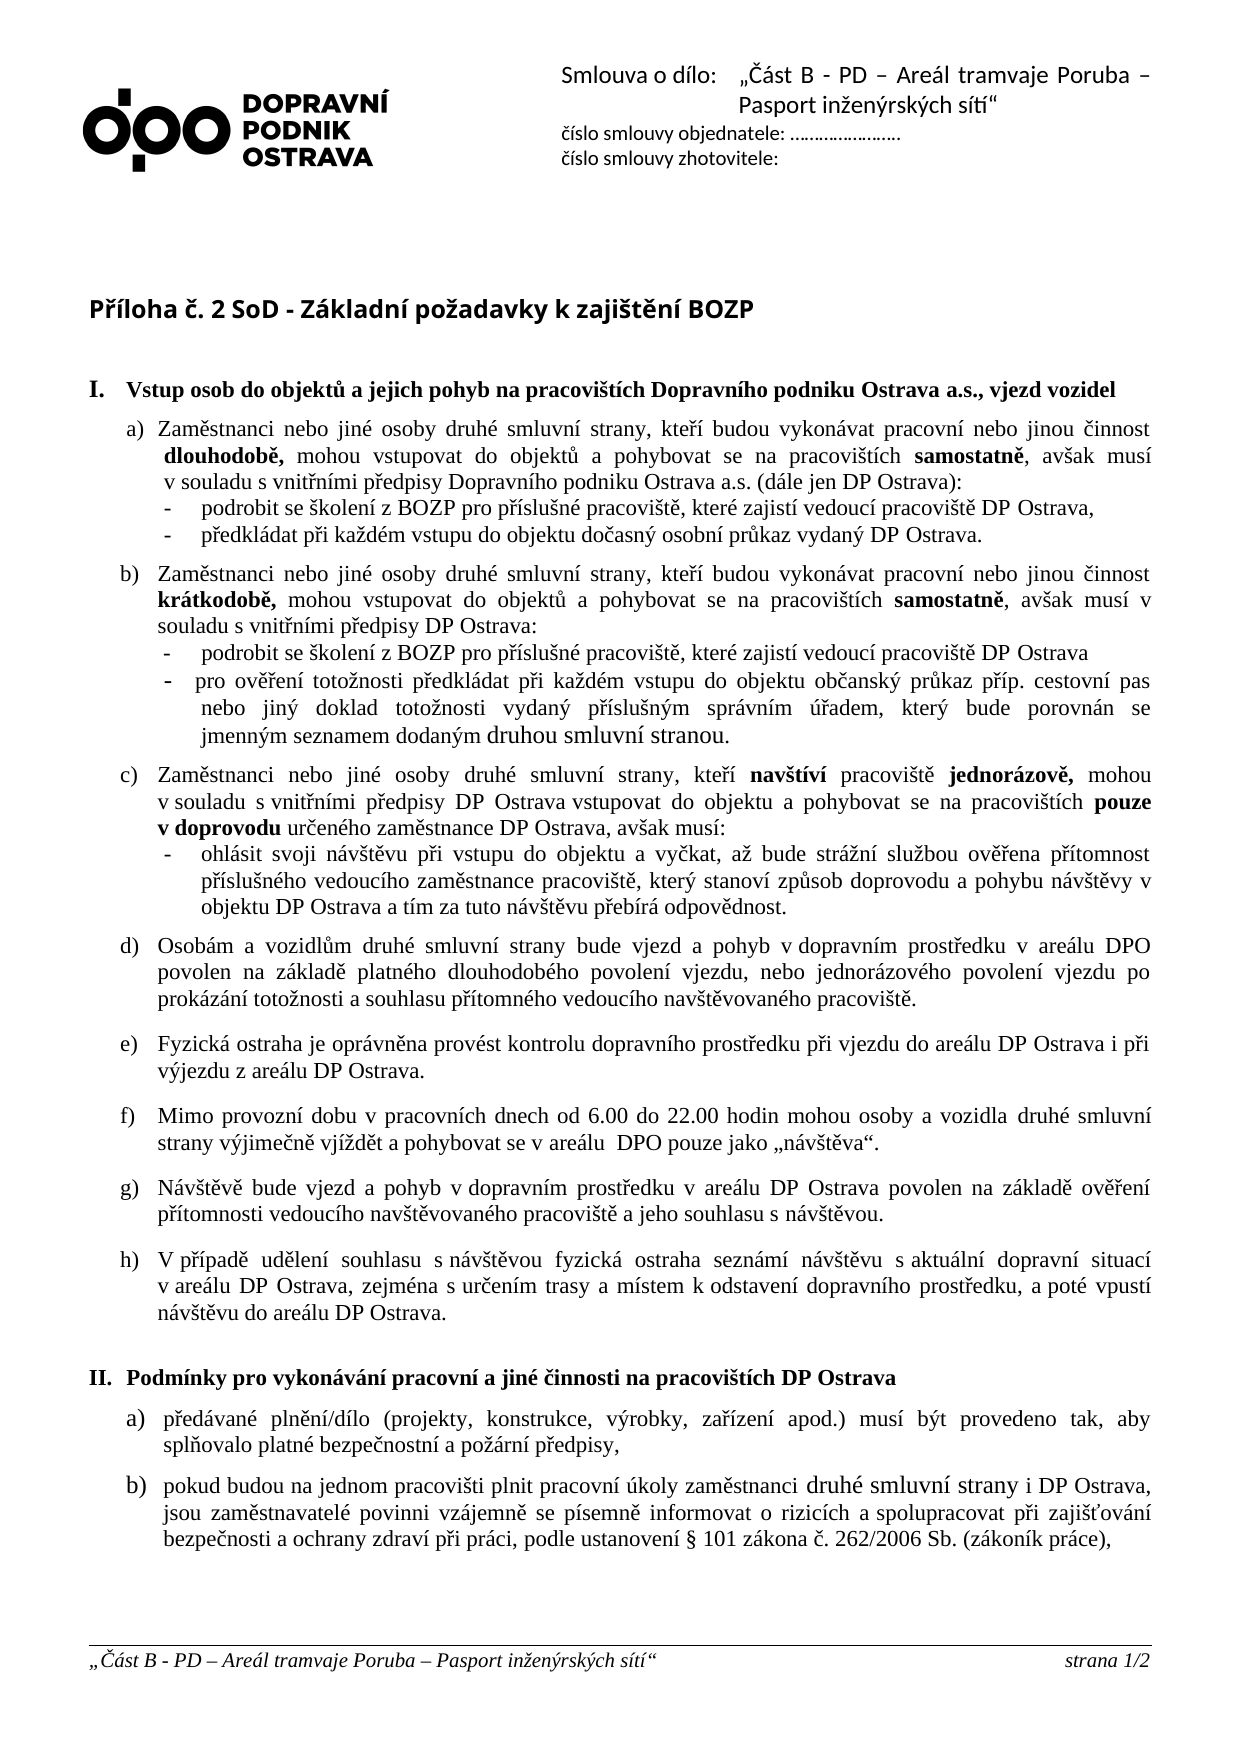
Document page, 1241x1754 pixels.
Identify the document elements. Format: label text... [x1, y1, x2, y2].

list Návštěvě bude vjezd a pohyb v dopravním prostředku v areálu DP Ostrava povolen na základě ověření přítomnosti vedoucího navštěvovaného pracoviště a jeho souhlasu s návštěvou. [120, 1174, 1152, 1227]
text - podrobit se školení z BOZP pro příslušné pracoviště, které zajistí vedoucí pracoviště DP Ostrava, [164, 494, 1152, 521]
list Zaměstnanci nebo jiné osoby druhé smluvní strany, kteří budou vykonávat pracovní nebo jinou činnost dlouhodobě, mohou vstupovat do objektů a pohybovat se na pracovištích samostatně, avšak musí v souladu s vnitřními předpisy Dopravního podniku Ostrava a.s. (dále jen DP Ostrava): [126, 415, 1152, 494]
list pokud budou na jednom pracovišti plnit pracovní úkoly zaměstnanci druhé smluvní strany i DP Ostrava, jsou zaměstnavatelé povinni vzájemně se písemně informovat o rizicích a spolupracovat při zajišťování bezpečnosti a ochrany zdraví při práci, podle ustanovení § 101 zákona č. 262/2006 Sb. (zákoník práce), [126, 1470, 1152, 1552]
list pro ověření totožnosti předkládat při každém vstupu do objektu občanský průkaz příp. cestovní pas nebo jiný doklad totožnosti vydaný příslušným správním úřadem, který bude porovnán se jmenným seznamem dodaným druhou smluvní stranou. [164, 665, 1152, 749]
text - ohlásit svoji návštěvu při vstupu do objektu a vyčkat, až bude strážní službou ověřena přítomnost příslušného vedoucího zaměstnance pracoviště, který stanoví způsob doprovodu a pohybu návštěvy v objektu DP Ostrava a tím za tuto návštěvu přebírá odpovědnost. [164, 841, 1152, 919]
list předávané plnění/dílo (projekty, konstrukce, výrobky, zařízení apod.) musí být provedeno tak, aby splňovalo platné bezpečnostní a požární předpisy, [126, 1403, 1152, 1458]
picture [82, 88, 390, 172]
list Osobám a vozidlům druhé smluvní strany bude vjezd a pohyb v dopravním prostředku v areálu DPO povolen na základě platného dlouhodobého povolení vjezdu, nebo jednorázového povolení vjezdu po prokázání totožnosti a souhlasu přítomného vedoucího navštěvovaného pracoviště. [120, 932, 1152, 1011]
list Fyzická ostraha je oprávněna provést kontrolu dopravního prostředku při vjezdu do areálu DP Ostrava i při výjezdu z areálu DP Ostrava. [120, 1030, 1152, 1083]
list Zaměstnanci nebo jiné osoby druhé smluvní strany, kteří budou vykonávat pracovní nebo jinou činnost krátkodobě, mohou vstupovat do objektů a pohybovat se na pracovištích samostatně, avšak musí v souladu s vnitřními předpisy DP Ostrava: [120, 560, 1152, 639]
list V případě udělení souhlasu s návštěvou fyzická ostraha seznámí návštěvu s aktuální dopravní situací v areálu DP Ostrava, zejména s určením trasy a místem k odstavení dopravního prostředku, a poté vpustí návštěvu do areálu DP Ostrava. [120, 1246, 1152, 1325]
text - předkládat při každém vstupu do objektu dočasný osobní průkaz vydaný DP Ostrava. [164, 521, 1152, 547]
list Zaměstnanci nebo jiné osoby druhé smluvní strany, kteří navštíví pracoviště jednorázově, mohou v souladu s vnitřními předpisy DP Ostrava vstupovat do objektu a pohybovat se na pracovištích pouze v doprovodu určeného zaměstnance DP Ostrava, avšak musí: [120, 761, 1152, 841]
text II. Podmínky pro vykonávání pracovní a jiné činnosti na pracovištích DP Ostrava [89, 1364, 1152, 1390]
text - podrobit se školení z BOZP pro příslušné pracoviště, které zajistí vedoucí pracoviště DP Ostrava [157, 639, 1152, 665]
text I. Vstup osob do objektů a jejich pohyb na pracovištích Dopravního podniku Ostrava a.s., vjezd vozidel [89, 374, 1152, 403]
subtitle Příloha č. 2 SoD - Základní požadavky k zajištění BOZP [89, 293, 1152, 324]
list Mimo provozní dobu v pracovních dnech od 6.00 do 22.00 hodin mohou osoby a vozidla druhé smluvní strany výjimečně vjíždět a pohybovat se v areálu DPO pouze jako „návštěva“. [120, 1102, 1152, 1155]
